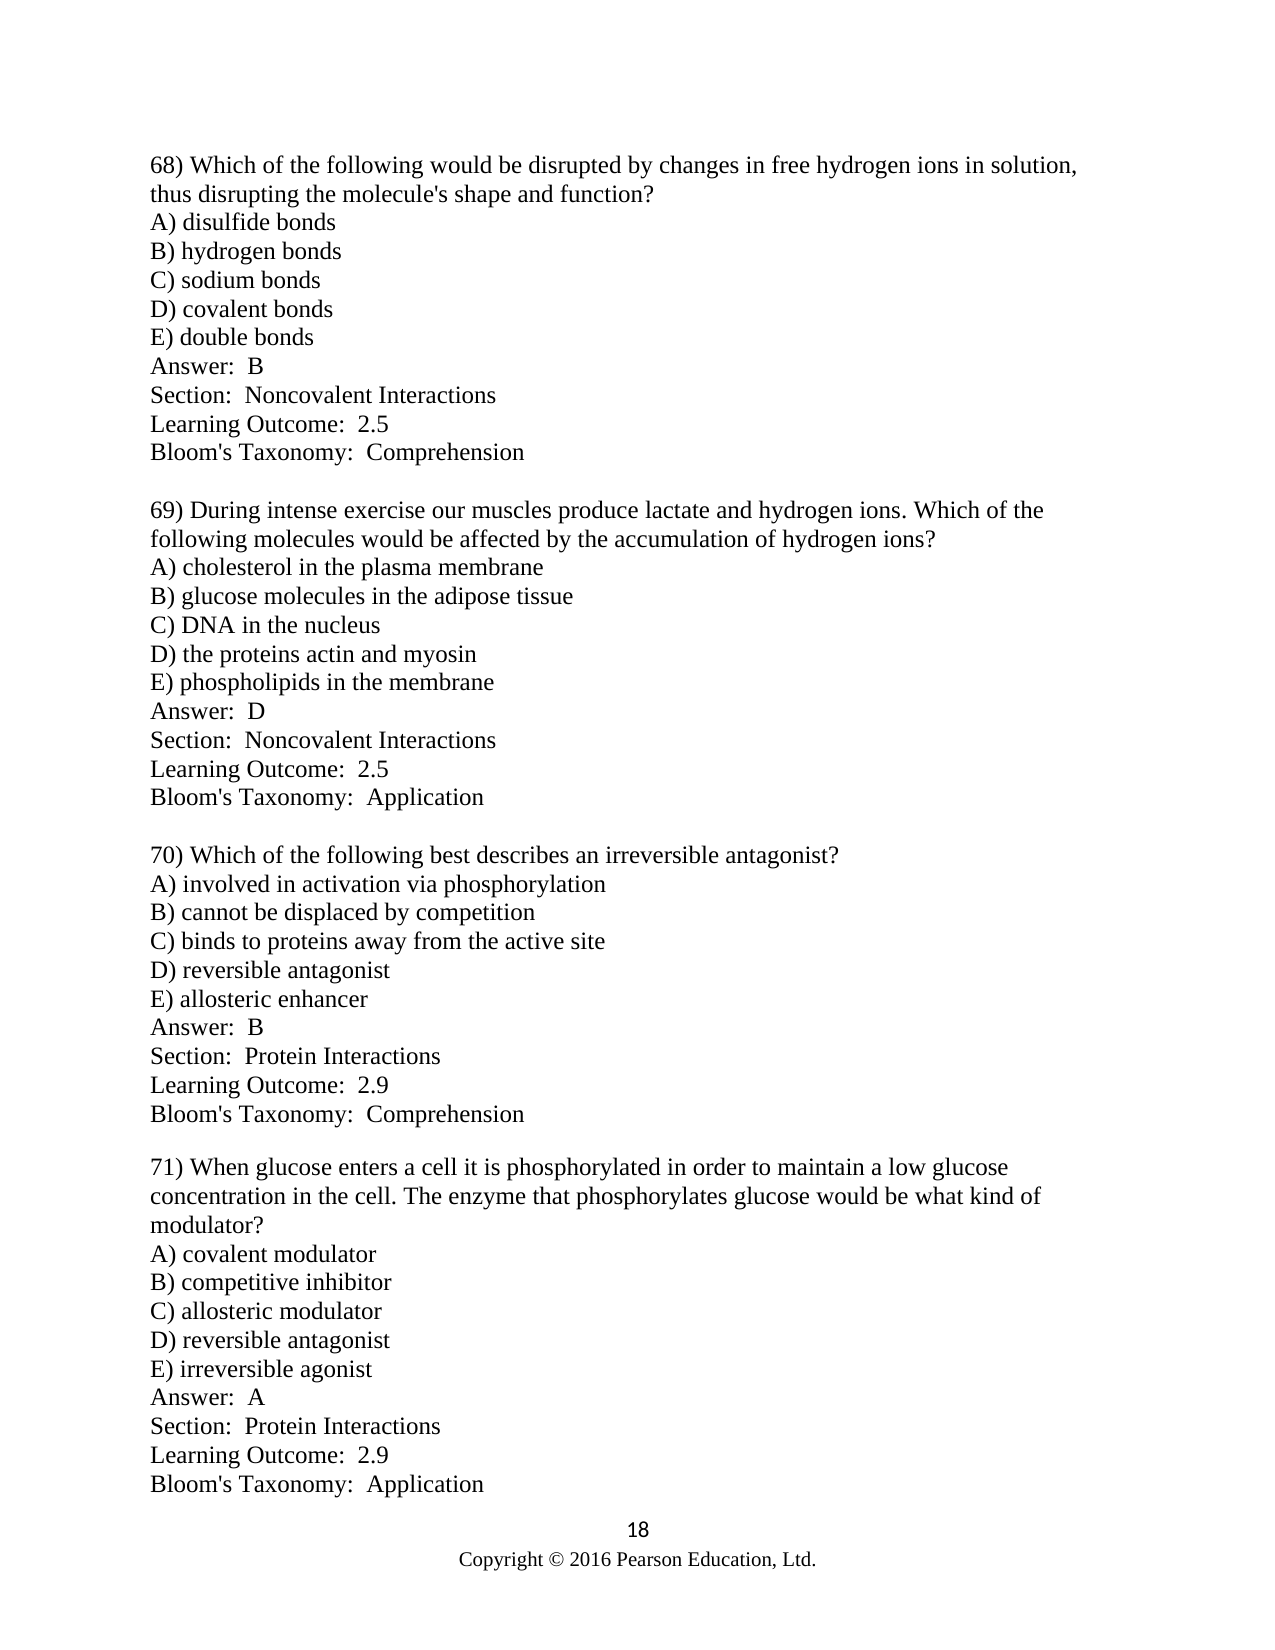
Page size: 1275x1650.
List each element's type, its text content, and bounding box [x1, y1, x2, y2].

text C) binds to proteins away from the active site [150, 926, 1125, 955]
text B) hydrogen bonds [150, 236, 1125, 265]
text B) competitive inhibitor [150, 1267, 1125, 1296]
text B) cannot be displaced by competition [150, 897, 1125, 926]
text Section: Noncovalent Interactions [150, 380, 1125, 409]
text Section: Protein Interactions [150, 1041, 1125, 1070]
text C) sodium bonds [150, 265, 1125, 294]
text Bloom's Taxonomy: Comprehension [150, 437, 1125, 466]
text D) the proteins actin and myosin [150, 639, 1125, 667]
text A) disulfide bonds [150, 207, 1125, 236]
text Learning Outcome: 2.5 [150, 409, 1125, 437]
text E) phospholipids in the membrane [150, 667, 1125, 696]
text Section: Protein Interactions [150, 1411, 1125, 1440]
text Answer: B [150, 1012, 1125, 1041]
text Bloom's Taxonomy: Application [150, 1469, 1125, 1497]
text A) covalent modulator [150, 1239, 1125, 1267]
text E) allosteric enhancer [150, 984, 1125, 1012]
text Bloom's Taxonomy: Application [150, 782, 1125, 811]
text Answer: D [150, 696, 1125, 725]
text D) covalent bonds [150, 294, 1125, 322]
text 70) Which of the following best describes an irreversible antagonist? [150, 840, 1125, 869]
text Learning Outcome: 2.5 [150, 754, 1125, 782]
text E) irreversible agonist [150, 1354, 1125, 1382]
text 68) Which of the following would be disrupted by changes in free hydrogen ions in solution, thus disrupting the molecule's shape and function? [150, 150, 1125, 207]
text Answer: A [150, 1382, 1125, 1411]
text Section: Noncovalent Interactions [150, 725, 1125, 754]
text Learning Outcome: 2.9 [150, 1440, 1125, 1469]
text Answer: B [150, 351, 1125, 380]
text Bloom's Taxonomy: Comprehension [150, 1099, 1125, 1127]
text D) reversible antagonist [150, 1325, 1125, 1354]
text C) allosteric modulator [150, 1296, 1125, 1325]
text 71) When glucose enters a cell it is phosphorylated in order to maintain a low glucose concentration in the cell. The enzyme that phosphorylates glucose would be what kind of modulator? [150, 1152, 1125, 1239]
text C) DNA in the nucleus [150, 610, 1125, 639]
text Learning Outcome: 2.9 [150, 1070, 1125, 1099]
text D) reversible antagonist [150, 955, 1125, 984]
text E) double bonds [150, 322, 1125, 351]
text B) glucose molecules in the adipose tissue [150, 581, 1125, 610]
text A) cholesterol in the plasma membrane [150, 552, 1125, 581]
text 69) During intense exercise our muscles produce lactate and hydrogen ions. Which of the following molecules would be affected by the accumulation of hydrogen ions? [150, 495, 1125, 552]
text A) involved in activation via phosphorylation [150, 869, 1125, 897]
